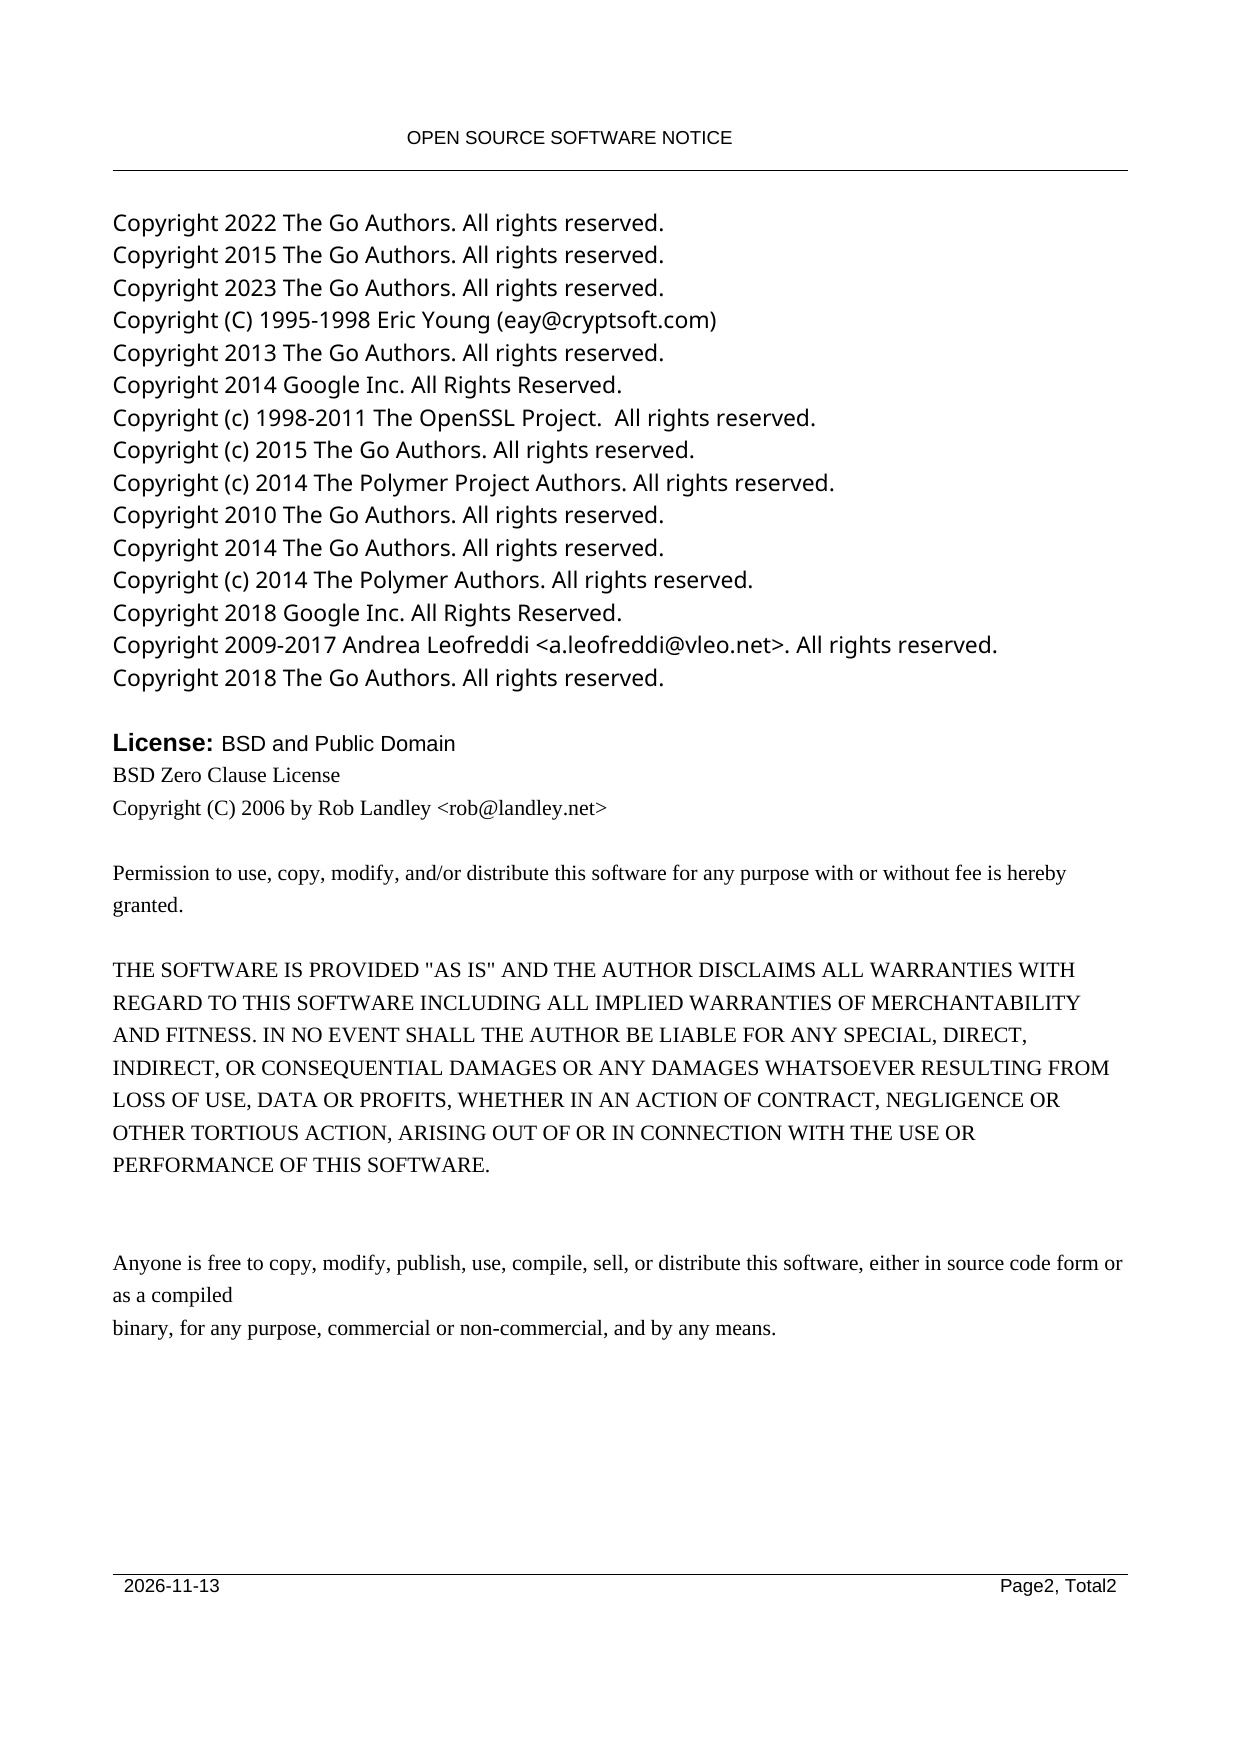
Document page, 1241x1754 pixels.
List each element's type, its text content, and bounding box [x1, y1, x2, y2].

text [112, 206, 1128, 726]
text License: BSD and Public Domain [112, 726, 1128, 759]
text BSD Zero Clause License Copyright (C) 2006 by Rob Landley <rob@landley.net> Permission to use, copy, modify, and/or distribute this software for any purpose with or without fee is hereby granted. THE SOFTWARE IS PROVIDED "AS IS" AND THE AUTHOR DISCLAIMS ALL WARRANTIES WITH REGARD TO THIS SOFTWARE INCLUDING ALL IMPLIED WARRANTIES OF MERCHANTABILITY AND FITNESS. IN NO EVENT SHALL THE AUTHOR BE LIABLE FOR ANY SPECIAL, DIRECT, INDIRECT, OR CONSEQUENTIAL DAMAGES OR ANY DAMAGES WHATSOEVER RESULTING FROM LOSS OF USE, DATA OR PROFITS, WHETHER IN AN ACTION OF CONTRACT, NEGLIGENCE OR OTHER TORTIOUS ACTION, ARISING OUT OF OR IN CONNECTION WITH THE USE OR PERFORMANCE OF THIS SOFTWARE. Anyone is free to copy, modify, publish, use, compile, sell, or distribute this software, either in source code form or as a compiled binary, for any purpose, commercial or non-commercial, and by any means. [112, 759, 1128, 1344]
